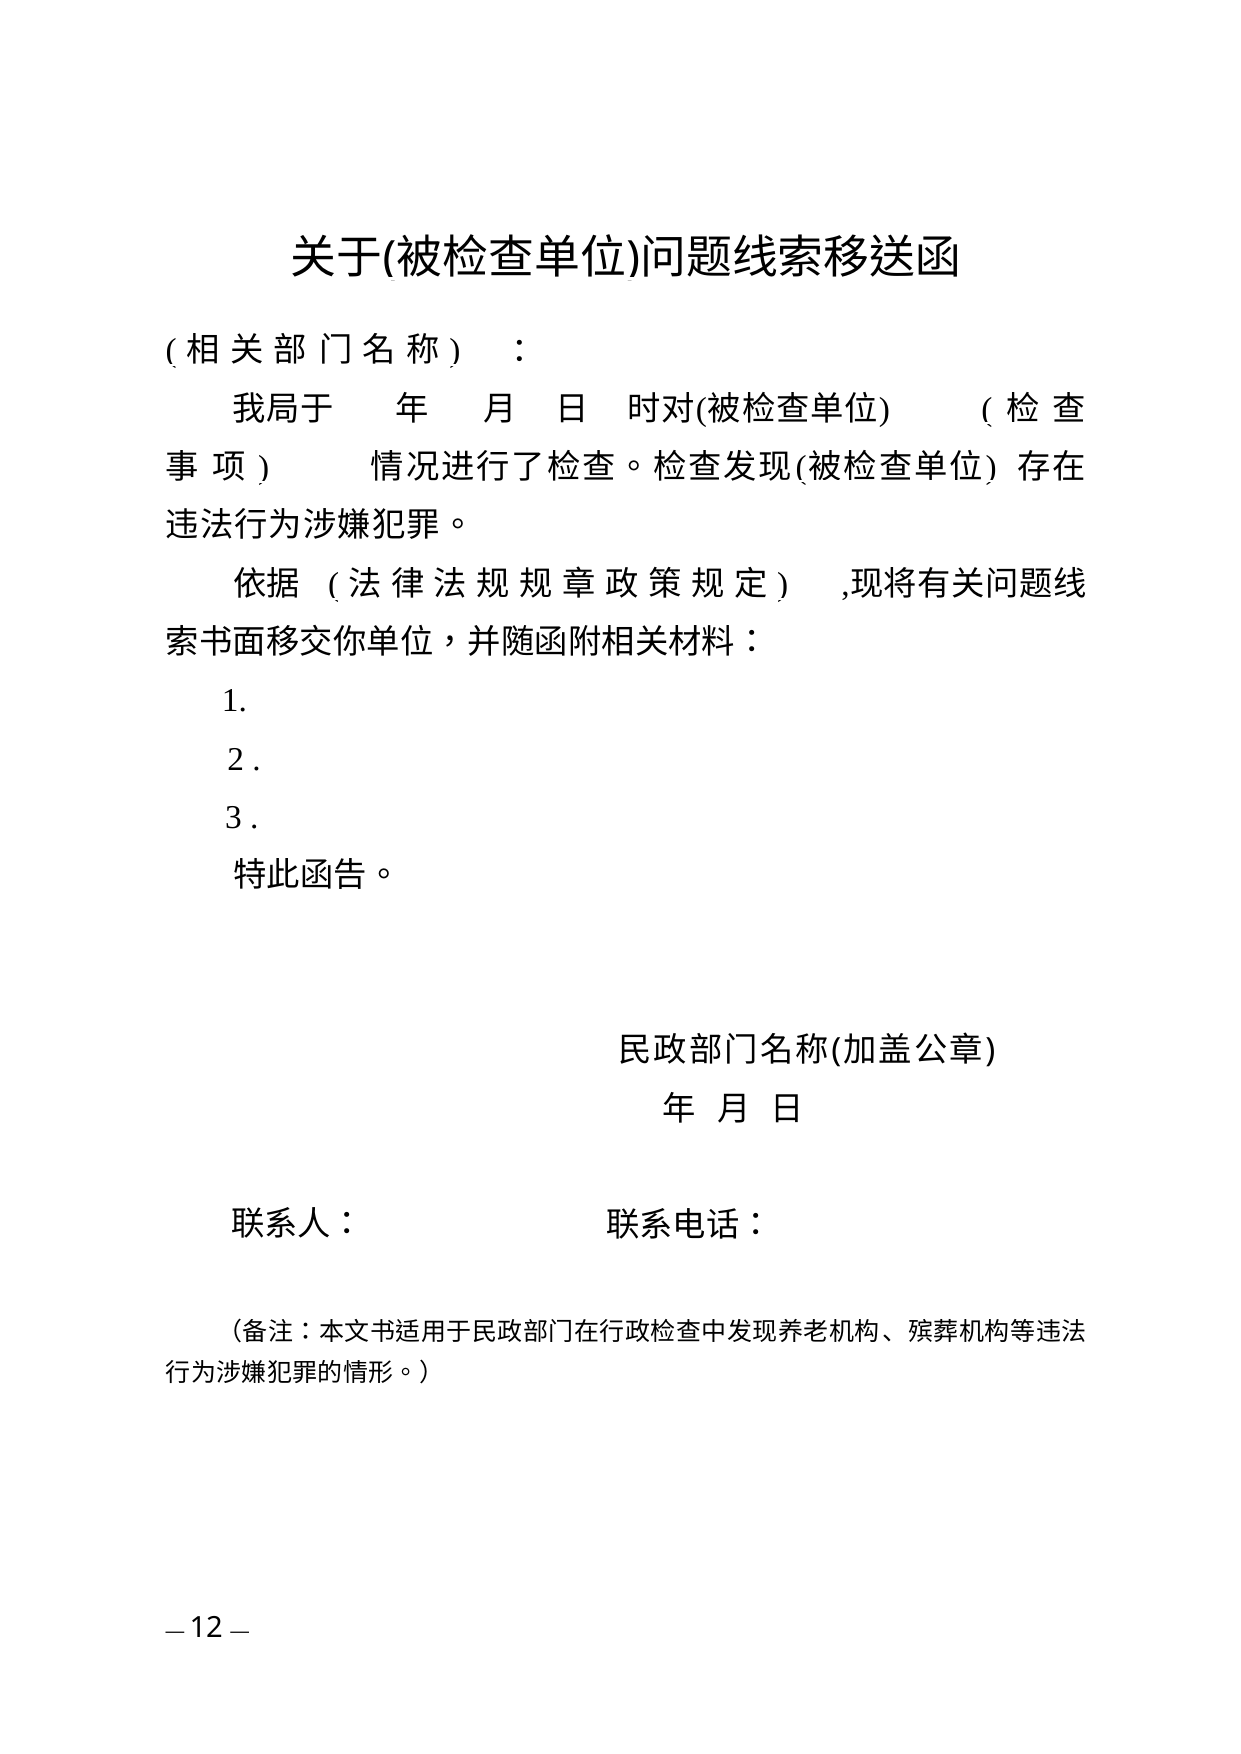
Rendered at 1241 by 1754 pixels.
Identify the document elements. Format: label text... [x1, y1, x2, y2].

text 联系人： 联系电话： [165, 1190, 1087, 1248]
text （备注：本文书适用于民政部门在行政检查中发现养老机构、殡葬机构等违法行为涉嫌犯罪的情形。） [165, 1307, 1087, 1390]
text 年 月 日 [165, 1073, 1087, 1132]
text 3 . [165, 782, 1087, 840]
text 依据 ( 法 律 法 规 规 章 政 策 规 定 ) ,现将有关问题线索书面移交你单位，并随函附相关材料： [165, 548, 1087, 665]
text 特此函告。 [165, 840, 1087, 898]
text 关于(被检查单位)问题线索移送函 [165, 228, 1087, 284]
text 2 . [165, 723, 1087, 782]
text 我局于 年 月 日 时对(被检查单位) ( 检 查 事 项 ) 情况进行了检查。检查发现(被检查单位) 存在违法行为涉嫌犯罪。 [165, 373, 1087, 548]
text 民政部门名称(加盖公章) [165, 1015, 1087, 1073]
text ( 相 关 部 门 名 称 ) ： [165, 315, 1087, 373]
text 1. [165, 665, 1087, 723]
